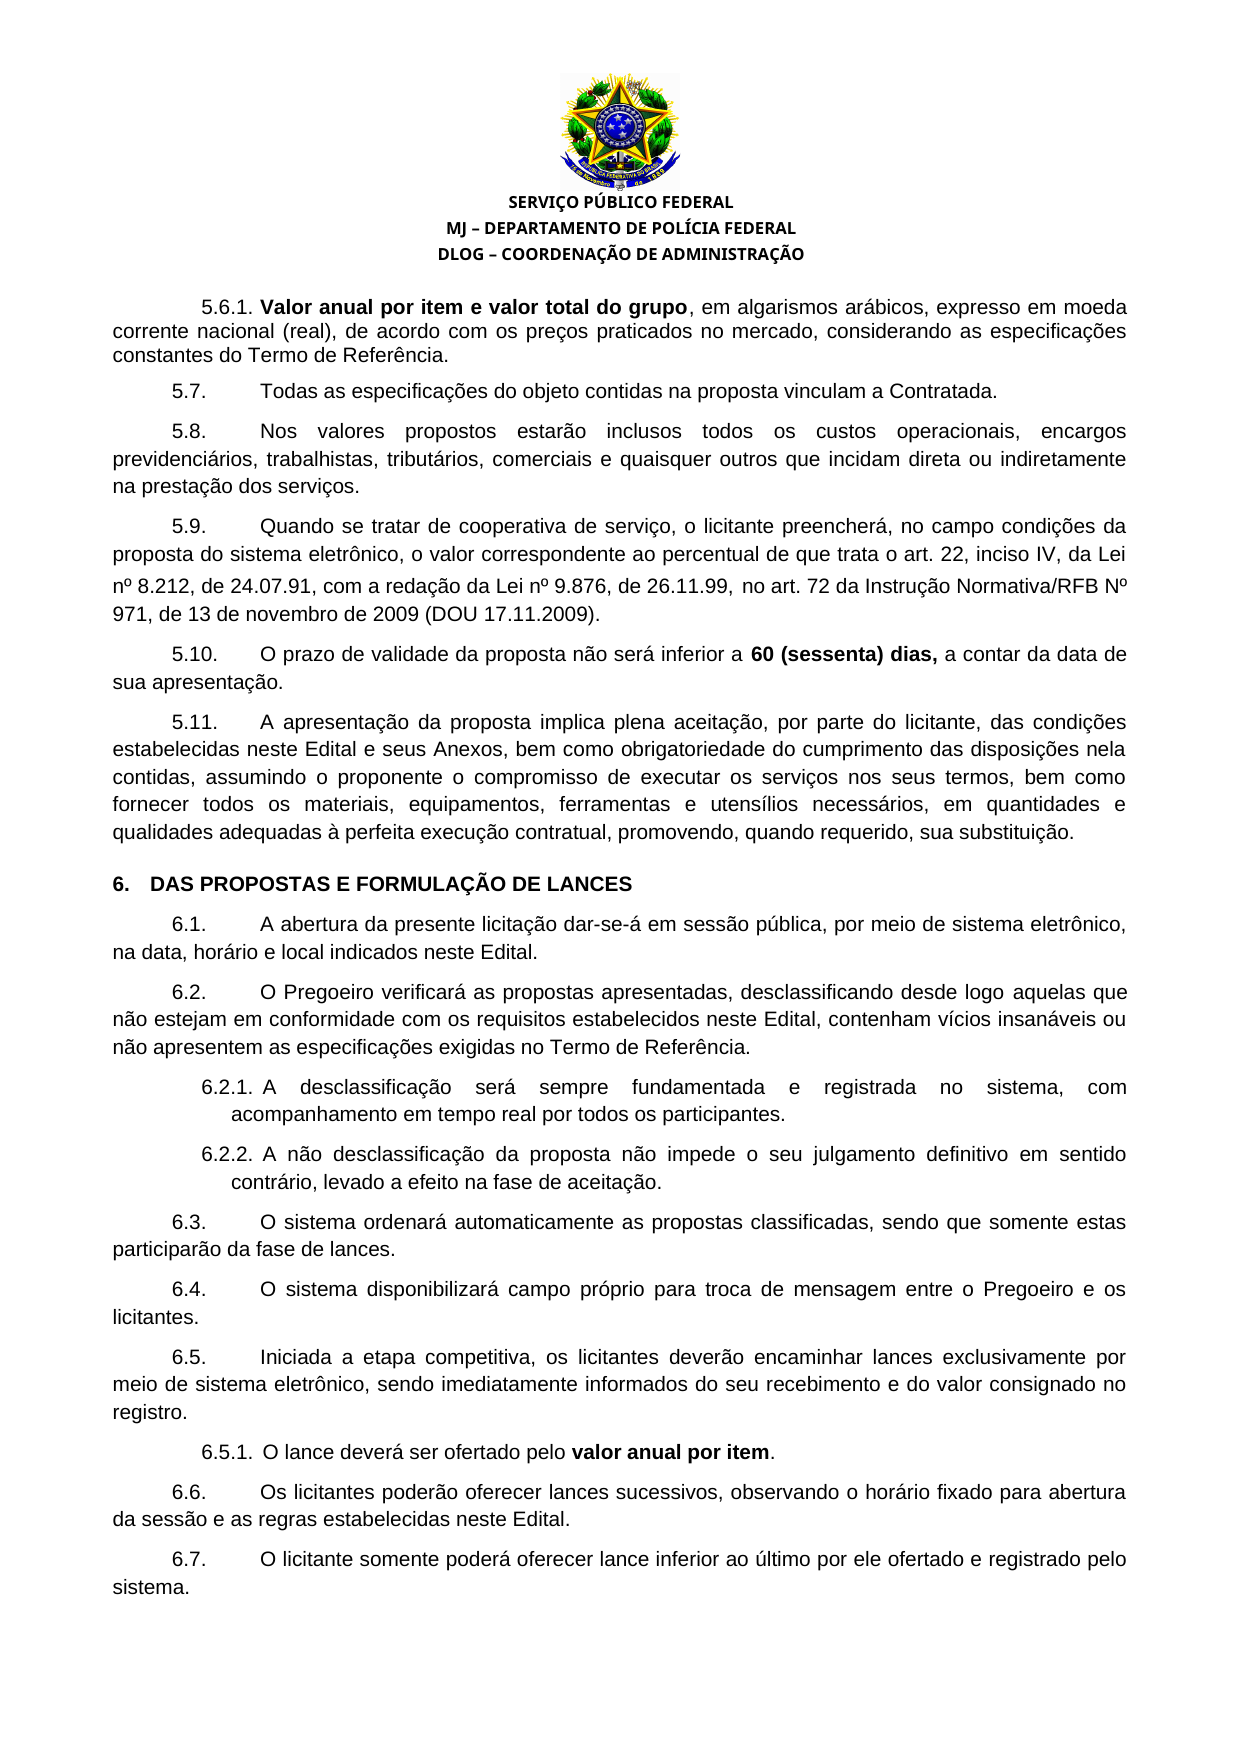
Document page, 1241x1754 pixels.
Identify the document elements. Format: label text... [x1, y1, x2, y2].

list O Pregoeiro verificará as propostas apresentadas, desclassificando desde logo aquelas que não estejam em conformidade com os requisitos estabelecidos neste Edital, contenham vícios insanáveis ou não apresentem as especificações exigidas no Termo de Referência. [112, 979, 1128, 1058]
list Todas as especificações do objeto contidas na proposta vinculam a Contratada. [112, 379, 1128, 403]
list O prazo de validade da proposta não será inferior a 60 (sessenta) dias, a contar da data de sua apresentação. [112, 642, 1128, 693]
list DAS PROPOSTAS E FORMULAÇÃO DE LANCES [112, 872, 1129, 896]
list Valor anual por item e valor total do grupo, em algarismos arábicos, expresso em moeda corrente nacional (real), de acordo com os preços praticados no mercado, considerando as especificações constantes do Termo de Referência. [112, 294, 1128, 366]
picture [560, 73, 681, 191]
list A apresentação da proposta implica plena aceitação, por parte do licitante, das condições estabelecidas neste Edital e seus Anexos, bem como obrigatoriedade do cumprimento das disposições nela contidas, assumindo o proponente o compromisso de executar os serviços nos seus termos, bem como fornecer todos os materiais, equipamentos, ferramentas e utensílios necessários, em quantidades e qualidades adequadas à perfeita execução contratual, promovendo, quando requerido, sua substituição. [112, 709, 1128, 843]
list A abertura da presente licitação dar-se-á em sessão pública, por meio de sistema eletrônico, na data, horário e local indicados neste Edital. [112, 912, 1128, 963]
list O sistema ordenará automaticamente as propostas classificadas, sendo que somente estas participarão da fase de lances. [112, 1209, 1128, 1261]
list A não desclassificação da proposta não impede o seu julgamento definitivo em sentido contrário, levado a efeito na fase de aceitação. [201, 1142, 1128, 1193]
list O lance deverá ser ofertado pelo valor anual por item. [201, 1439, 1128, 1463]
list Nos valores propostos estarão inclusos todos os custos operacionais, encargos previdenciários, trabalhistas, tributários, comerciais e quaisquer outros que incidam direta ou indiretamente na prestação dos serviços. [112, 419, 1128, 498]
list Quando se tratar de cooperativa de serviço, o licitante preencherá, no campo condições da proposta do sistema eletrônico, o valor correspondente ao percentual de que trata o art. 22, inciso IV, da Lei nº 8.212, de 24.07.91, com a redação da Lei nº 9.876, de 26.11.99, no art. 72 da Instrução Normativa/RFB Nº 971, de 13 de novembro de 2009 (DOU 17.11.2009). [112, 514, 1128, 626]
list O sistema disponibilizará campo próprio para troca de mensagem entre o Pregoeiro e os licitantes. [112, 1277, 1128, 1328]
list A desclassificação será sempre fundamentada e registrada no sistema, com acompanhamento em tempo real por todos os participantes. [201, 1074, 1128, 1126]
list Os licitantes poderão oferecer lances sucessivos, observando o horário fixado para abertura da sessão e as regras estabelecidas neste Edital. [112, 1479, 1128, 1531]
list O licitante somente poderá oferecer lance inferior ao último por ele ofertado e registrado pelo sistema. [112, 1547, 1128, 1598]
list Iniciada a etapa competitiva, os licitantes deverão encaminhar lances exclusivamente por meio de sistema eletrônico, sendo imediatamente informados do seu recebimento e do valor consignado no registro. [112, 1344, 1128, 1423]
